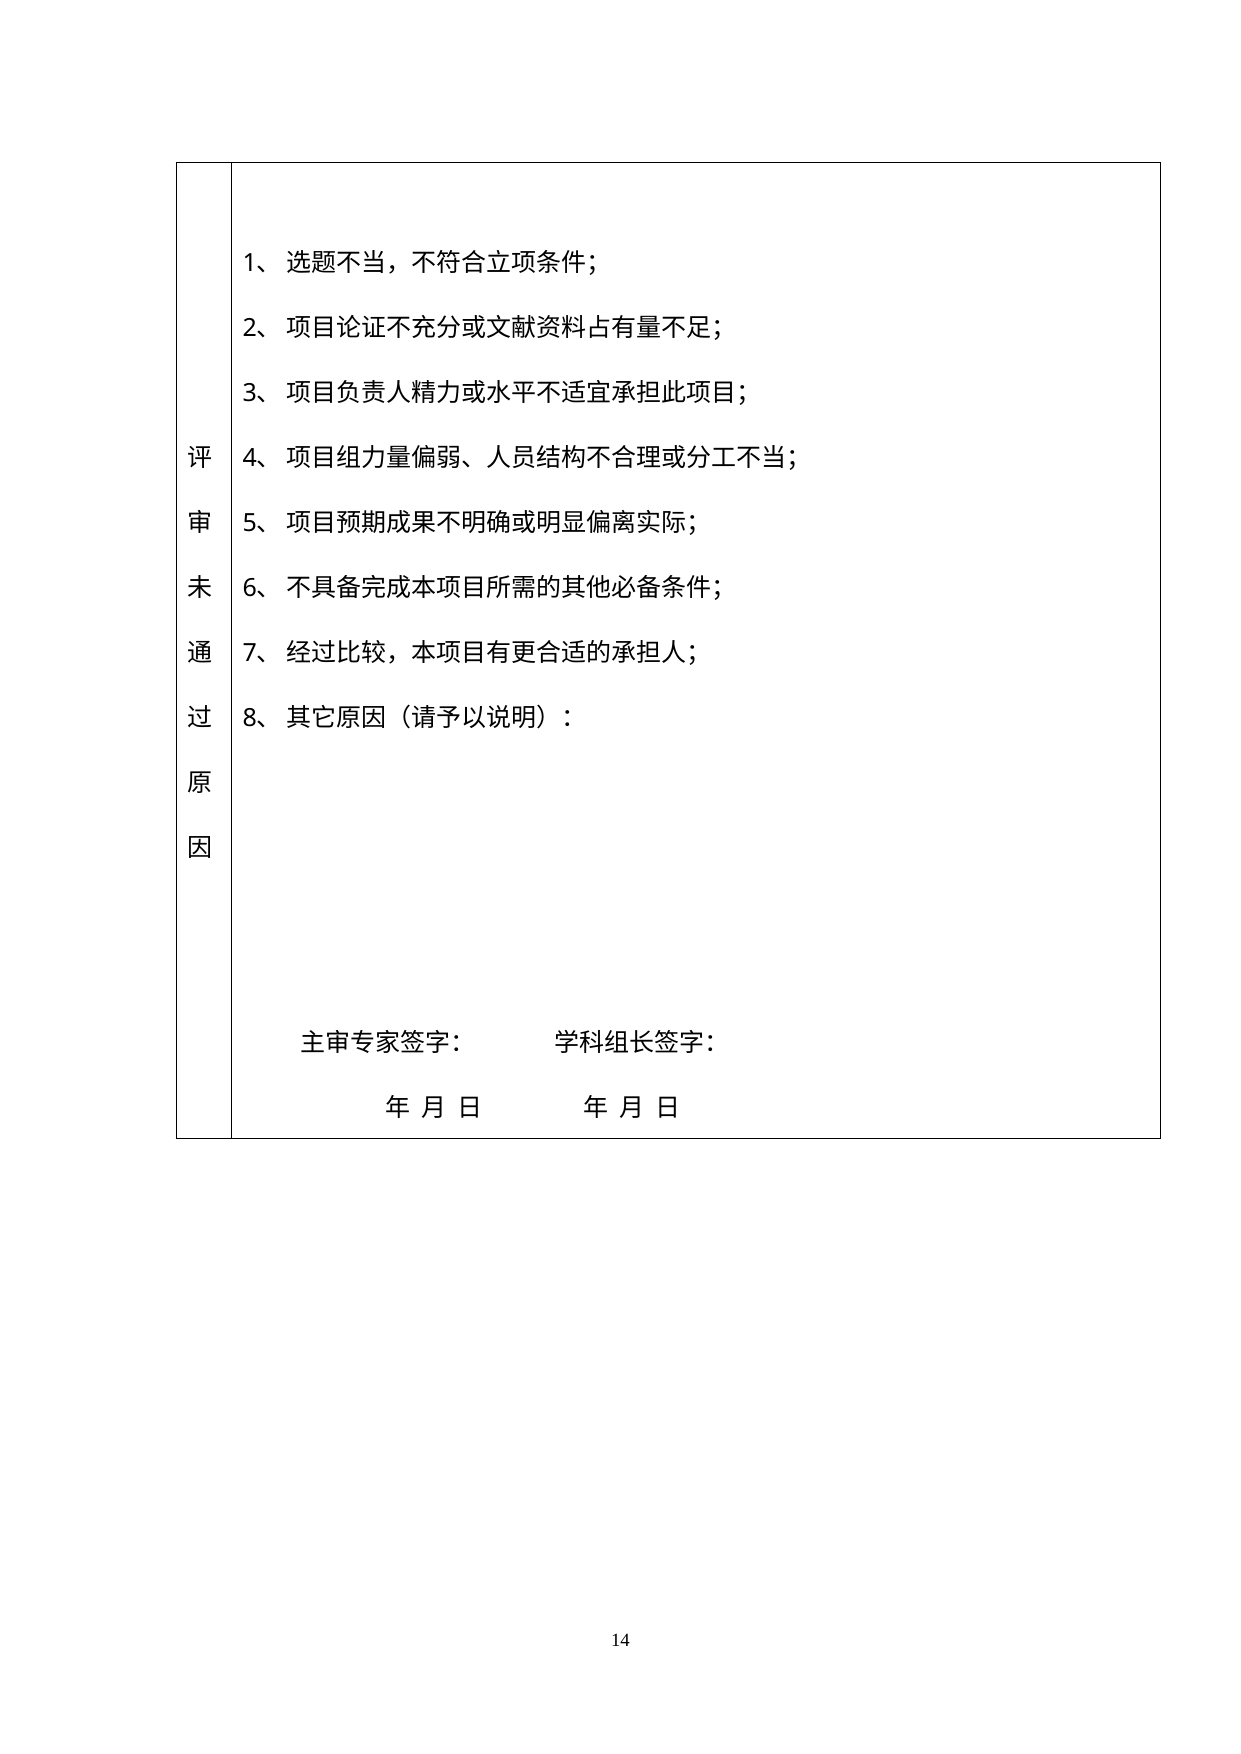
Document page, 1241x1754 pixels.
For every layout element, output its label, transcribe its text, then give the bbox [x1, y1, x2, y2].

table_cell 选题不当，不符合立项条件； 项目论证不充分或文献资料占有量不足； 项目负责人精力或水平不适宜承担此项目； 项目组力量偏弱、人员结构不合理或分工不当； 项目预期成果不明确或明显偏离实际； 不具备完成本项目所需的其他必备条件； 经过比较，本项目有更合适的承担人； 其它原因（请予以说明）： 主审专家签字： 学科组长签字： 年 月 日 年 月 日 [232, 163, 1160, 1138]
table_cell 评审未通过原因 [177, 163, 231, 1138]
